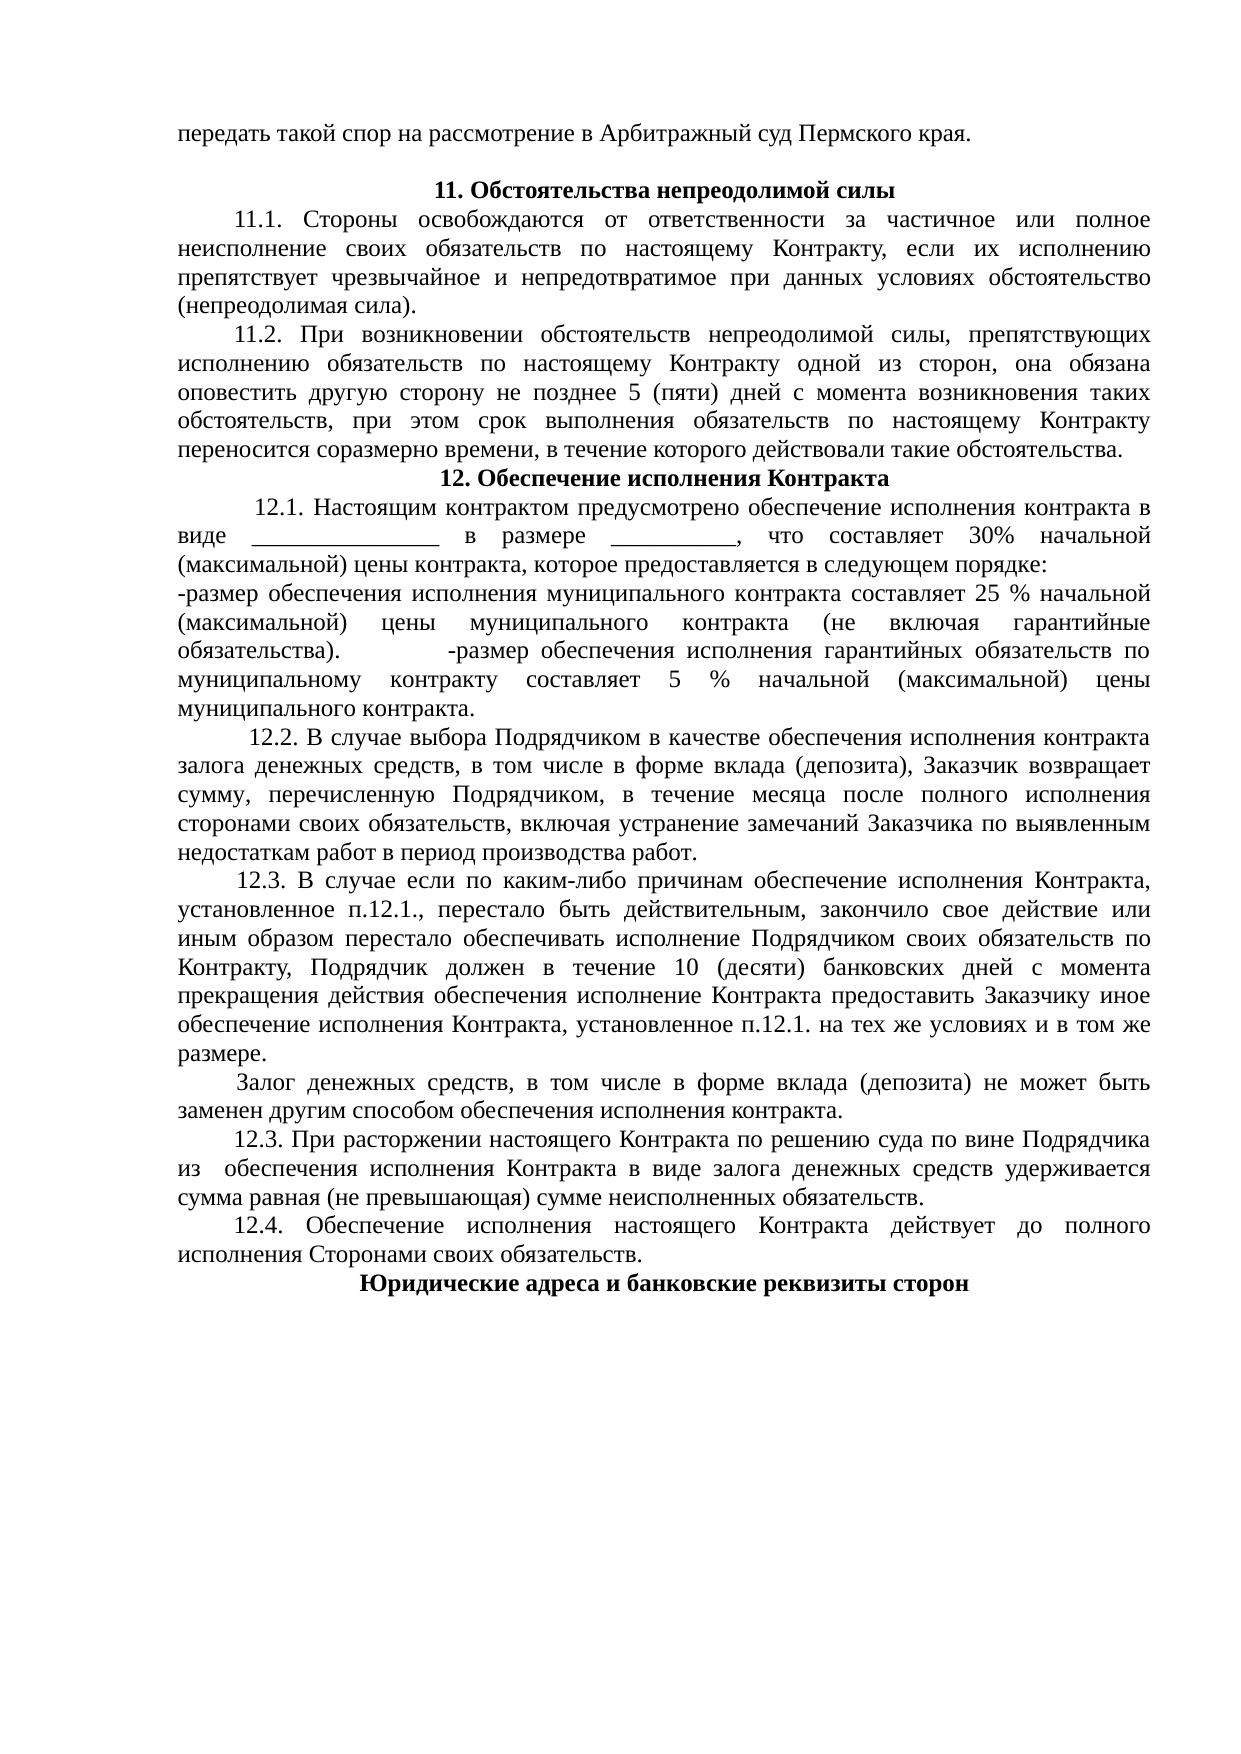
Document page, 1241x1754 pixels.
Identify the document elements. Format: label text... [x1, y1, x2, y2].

text 12.4. Обеспечение исполнения настоящего Контракта действует до полного исполнения Сторонами своих обязательств. [177, 1211, 1152, 1268]
text Юридические адреса и банковские реквизиты сторон [177, 1268, 1152, 1297]
text 11. Обстоятельства непреодолимой силы [177, 176, 1152, 204]
text 12. Обеспечение исполнения Контракта [177, 463, 1152, 492]
text 12.3. В случае если по каким-либо причинам обеспечение исполнения Контракта, установленное п.12.1., перестало быть действительным, закончило свое действие или иным образом перестало обеспечивать исполнение Подрядчиком своих обязательств по Контракту, Подрядчик должен в течение 10 (десяти) банковских дней с момента прекращения действия обеспечения исполнение Контракта предоставить Заказчику иное обеспечение исполнения Контракта, установленное п.12.1. на тех же условиях и в том же размере. [177, 866, 1152, 1067]
text 12.1. Настоящим контрактом предусмотрено обеспечение исполнения контракта в виде _______________ в размере __________, что составляет 30% начальной (максимальной) цены контракта, которое предоставляется в следующем порядке: [177, 492, 1152, 578]
text Залог денежных средств, в том числе в форме вклада (депозита) не может быть заменен другим способом обеспечения исполнения контракта. [177, 1067, 1152, 1124]
text 12.3. При расторжении настоящего Контракта по решению суда по вине Подрядчика из обеспечения исполнения Контракта в виде залога денежных средств удерживается сумма равная (не превышающая) сумме неисполненных обязательств. [177, 1124, 1152, 1211]
text -размер обеспечения исполнения муниципального контракта составляет 25 % начальной (максимальной) цены муниципального контракта (не включая гарантийные обязательства). -размер обеспечения исполнения гарантийных обязательств по муниципальному контракту составляет 5 % начальной (максимальной) цены муниципального контракта. [177, 578, 1152, 722]
text 11.2. При возникновении обстоятельств непреодолимой силы, препятствующих исполнению обязательств по настоящему Контракту одной из сторон, она обязана оповестить другую сторону не позднее 5 (пяти) дней с момента возникновения таких обстоятельств, при этом срок выполнения обязательств по настоящему Контракту переносится соразмерно времени, в течение которого действовали такие обстоятельства. [177, 319, 1152, 463]
text 11.1. Стороны освобождаются от ответственности за частичное или полное неисполнение своих обязательств по настоящему Контракту, если их исполнению препятствует чрезвычайное и непредотвратимое при данных условиях обстоятельство (непреодолимая сила). [177, 204, 1152, 319]
text 12.2. В случае выбора Подрядчиком в качестве обеспечения исполнения контракта залога денежных средств, в том числе в форме вклада (депозита), Заказчик возвращает сумму, перечисленную Подрядчиком, в течение месяца после полного исполнения сторонами своих обязательств, включая устранение замечаний Заказчика по выявленным недостаткам работ в период производства работ. [177, 722, 1152, 866]
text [177, 118, 1152, 147]
